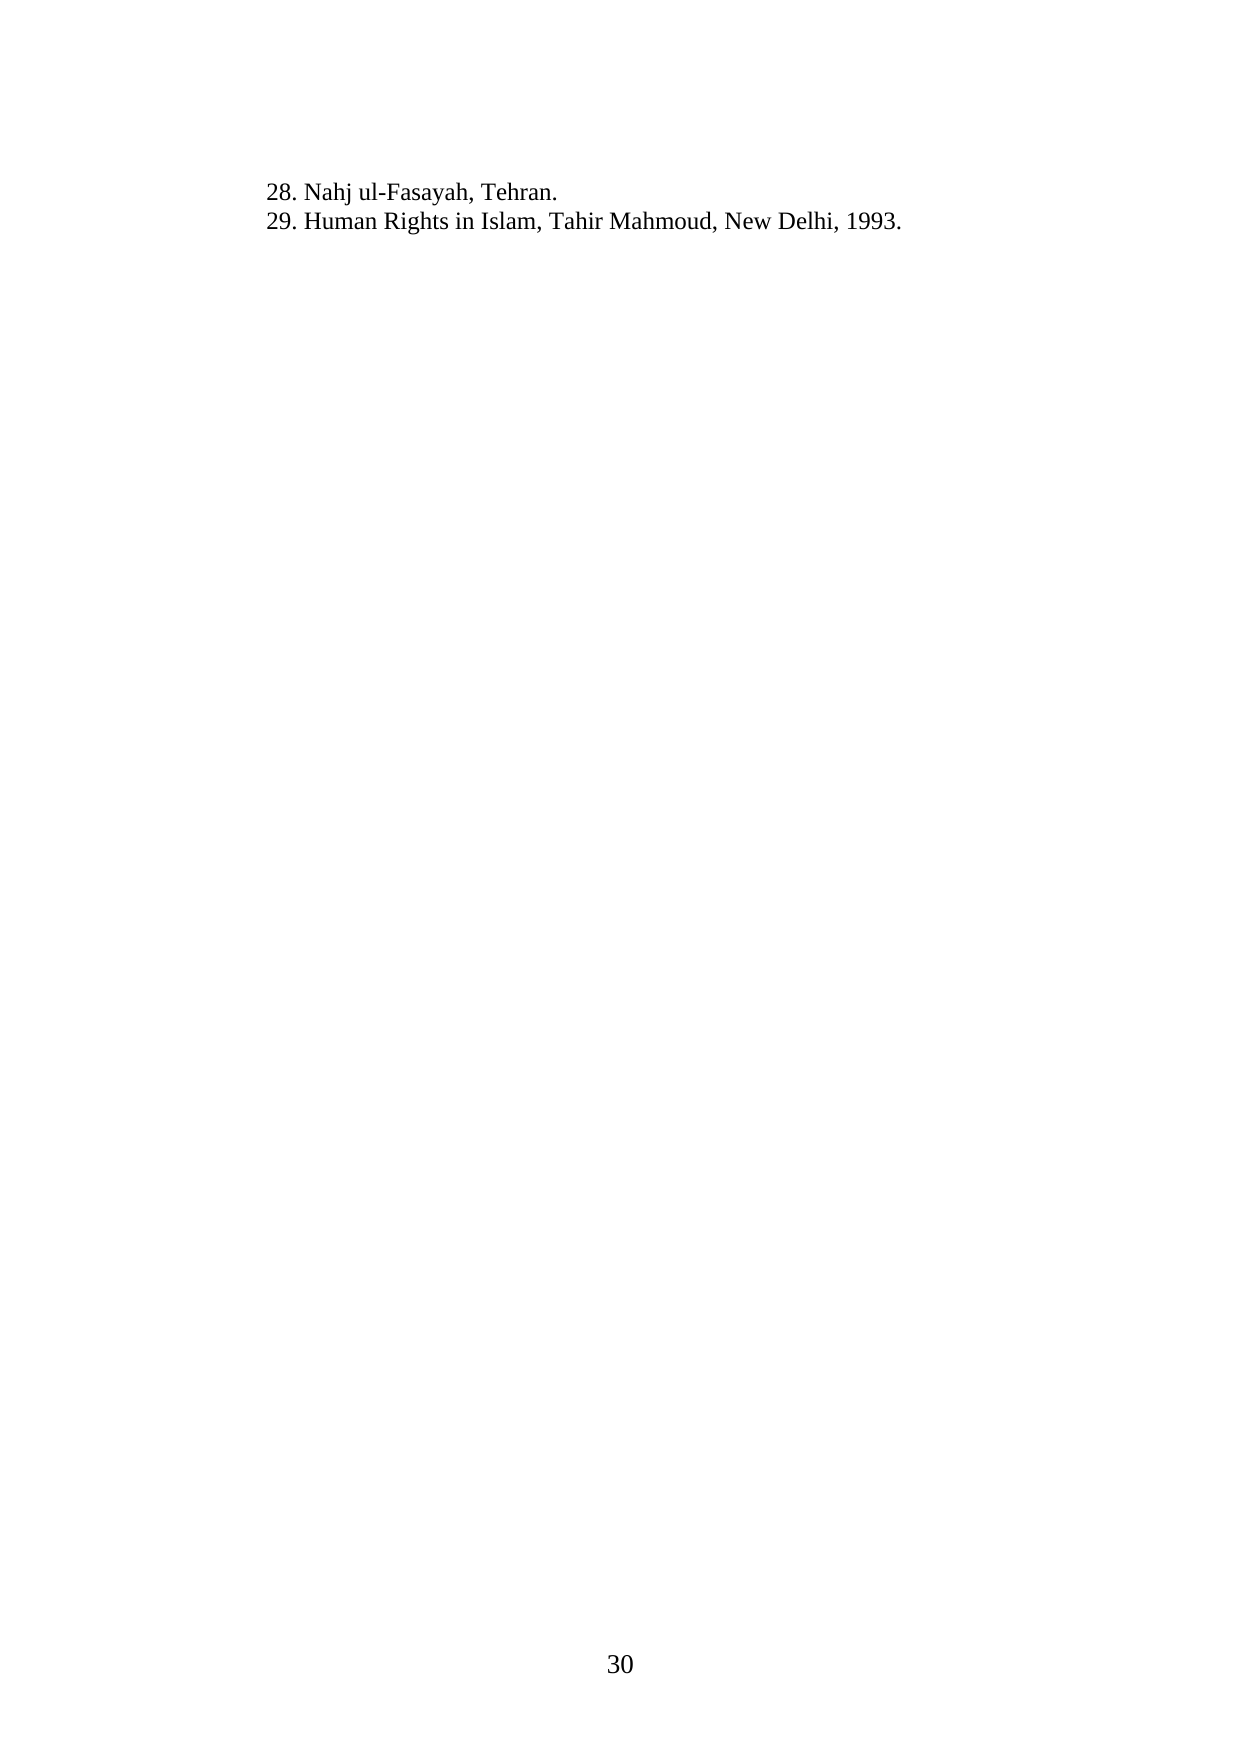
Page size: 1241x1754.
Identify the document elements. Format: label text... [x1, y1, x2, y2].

text 28. Nahj ul-Fasayah, Tehran. [236, 177, 1004, 206]
text 29. Human Rights in Islam, Tahir Mahmoud, New Delhi, 1993. [236, 206, 1004, 235]
